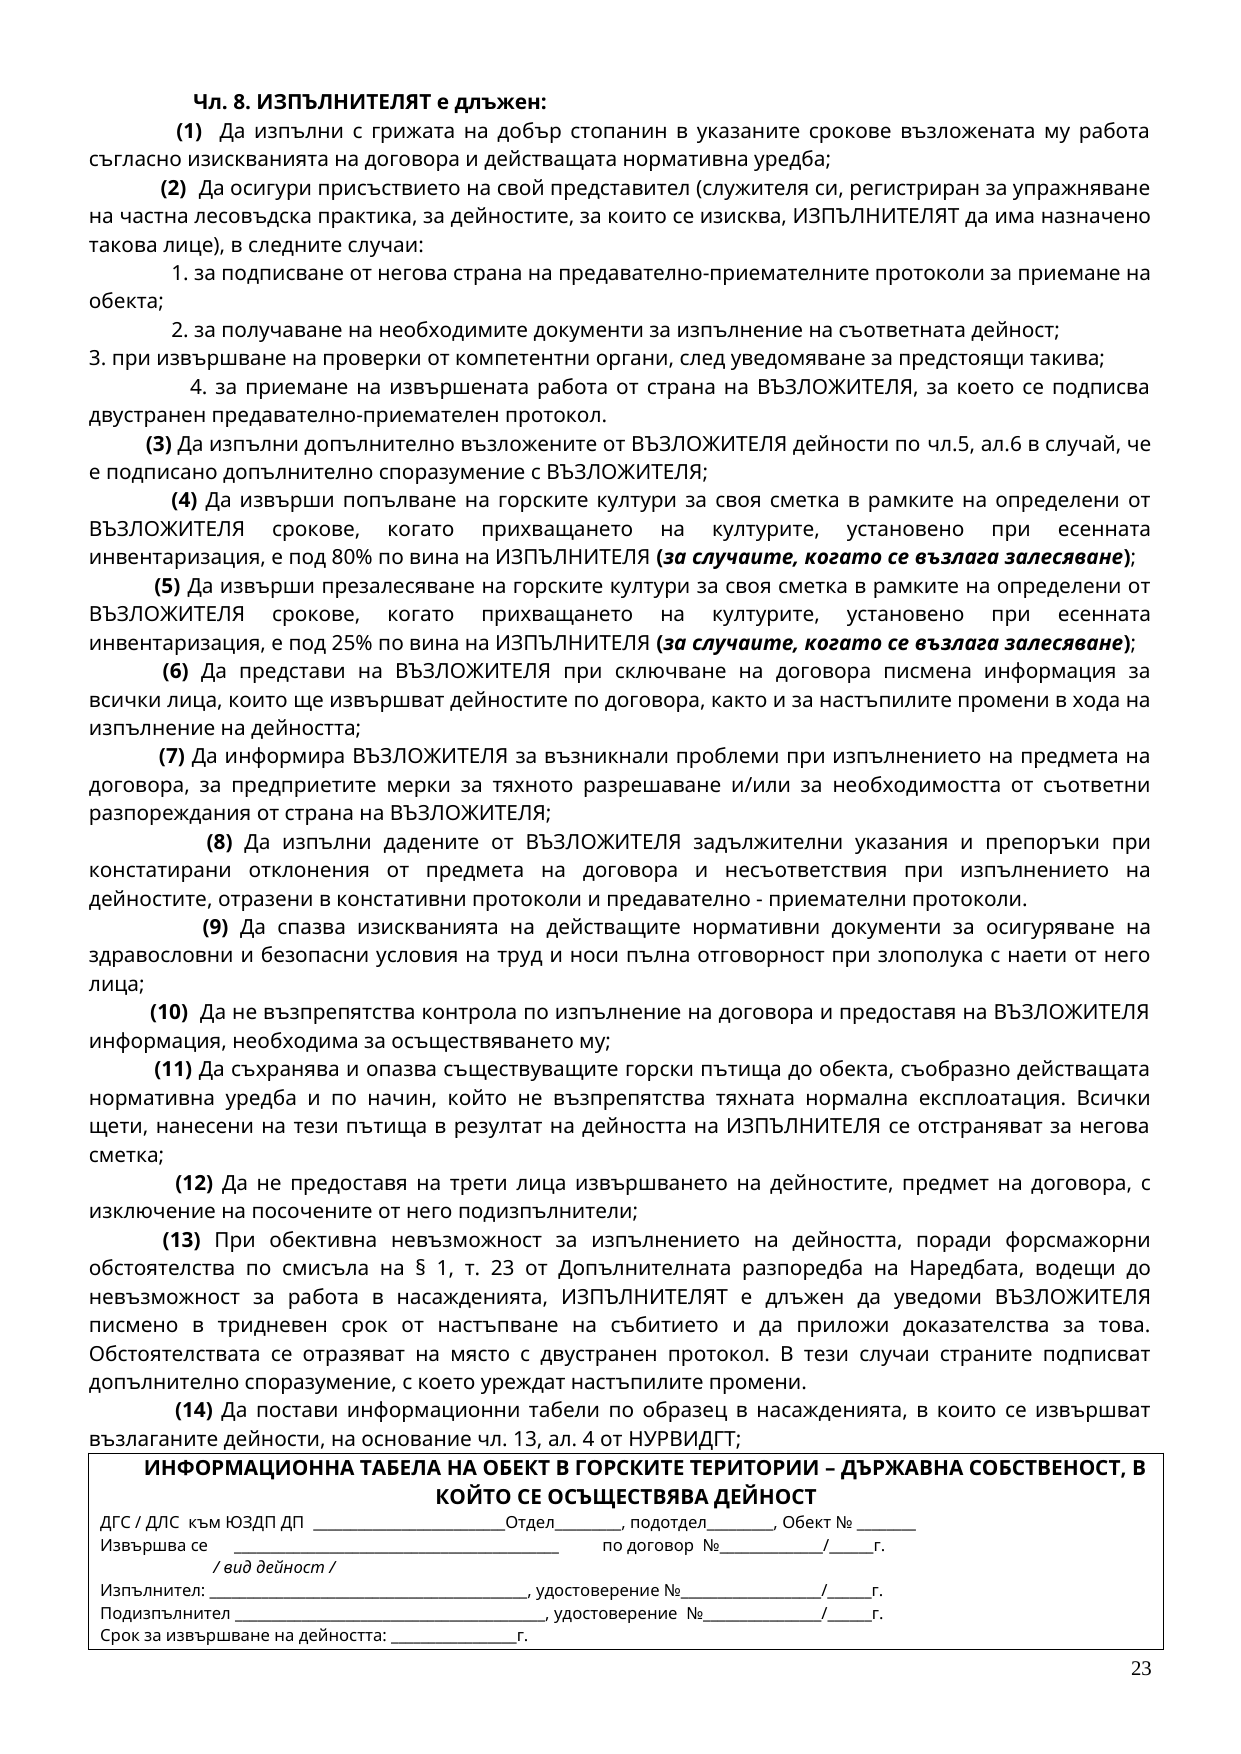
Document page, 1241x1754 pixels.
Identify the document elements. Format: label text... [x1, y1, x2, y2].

text (11) Да съхранява и опазва съществуващите горски пътища до обекта, съобразно действащата нормативна уредба и по начин, който не възпрепятства тяхната нормална експлоатация. Всички щети, нанесени на тези пътища в резултат на дейността на ИЗПЪЛНИТЕЛЯ се отстраняват за негова сметка; [89, 1054, 1152, 1168]
text (8) Да изпълни дадените от ВЪЗЛОЖИТЕЛЯ задължителни указания и препоръки при констатирани отклонения от предмета на договора и несъответствия при изпълнението на дейностите, отразени в констативни протоколи и предавателно - приемателни протоколи. [89, 827, 1152, 912]
text (5) Да извърши презалесяване на горските култури за своя сметка в рамките на определени от ВЪЗЛОЖИТЕЛЯ срокове, когато прихващането на културите, установено при есенната инвентаризация, е под 25% по вина на ИЗПЪЛНИТЕЛЯ (за случаите, когато се възлага залесяване); [89, 571, 1152, 656]
text 2. за получаване на необходимите документи за изпълнение на съответната дейност; [89, 315, 1152, 343]
text Чл. 8. ИЗПЪЛНИТЕЛЯТ е длъжен: [118, 87, 1152, 116]
text (12) Да не предоставя на трети лица извършването на дейностите, предмет на договора, с изключение на посочените от него подизпълнители; [89, 1168, 1152, 1225]
text (3) Да изпълни допълнително възложените от ВЪЗЛОЖИТЕЛЯ дейности по чл.5, ал.6 в случай, че е подписано допълнително споразумение с ВЪЗЛОЖИТЕЛЯ; [89, 429, 1152, 486]
text (2) Да осигури присъствието на свой представител (служителя си, регистриран за упражняване на частна лесовъдска практика, за дейностите, за които се изисква, ИЗПЪЛНИТЕЛЯТ да има назначено такова лице), в следните случаи: [89, 173, 1152, 258]
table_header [89, 1454, 1163, 1649]
text (13) При обективна невъзможност за изпълнението на дейността, поради форсмажорни обстоятелства по смисъла на § 1, т. 23 от Допълнителната разпоредба на Наредбата, водещи до невъзможност за работа в насажденията, ИЗПЪЛНИТЕЛЯТ е длъжен да уведоми ВЪЗЛОЖИТЕЛЯ писмено в тридневен срок от настъпване на събитието и да приложи доказателства за това. Обстоятелствата се отразяват на място с двустранен протокол. В тези случаи страните подписват допълнително споразумение, с което уреждат настъпилите промени. [89, 1225, 1152, 1396]
text (14) Да постави информационни табели по образец в насажденията, в които се извършват възлаганите дейности, на основание чл. 13, ал. 4 от НУРВИДГТ; [89, 1396, 1152, 1452]
text (4) Да извърши попълване на горските култури за своя сметка в рамките на определени от ВЪЗЛОЖИТЕЛЯ срокове, когато прихващането на културите, установено при есенната инвентаризация, е под 80% по вина на ИЗПЪЛНИТЕЛЯ (за случаите, когато се възлага залесяване); [89, 486, 1152, 571]
text 3. при извършване на проверки от компетентни органи, след уведомяване за предстоящи такива; [89, 343, 1152, 372]
text (1) Да изпълни с грижата на добър стопанин в указаните срокове възложената му работа съгласно изискванията на договора и действащата нормативна уредба; [89, 116, 1152, 173]
text 1. за подписване от негова страна на предавателно-приемателните протоколи за приемане на обекта; [89, 258, 1152, 315]
text 4. за приемане на извършената работа от страна на ВЪЗЛОЖИТЕЛЯ, за което се подписва двустранен предавателно-приемателен протокол. [89, 372, 1152, 429]
text (6) Да представи на ВЪЗЛОЖИТЕЛЯ при сключване на договора писмена информация за всички лица, които ще извършват дейностите по договора, както и за настъпилите промени в хода на изпълнение на дейността; [89, 656, 1152, 742]
text (9) Да спазва изискванията на действащите нормативни документи за осигуряване на здравословни и безопасни условия на труд и носи пълна отговорност при злополука с наети от него лица; [89, 912, 1152, 997]
text (10) Да не възпрепятства контрола по изпълнение на договора и предоставя на ВЪЗЛОЖИТЕЛЯ информация, необходима за осъществяването му; [89, 997, 1152, 1054]
text (7) Да информира ВЪЗЛОЖИТЕЛЯ за възникнали проблеми при изпълнението на предмета на договора, за предприетите мерки за тяхното разрешаване и/или за необходимостта от съответни разпореждания от страна на ВЪЗЛОЖИТЕЛЯ; [89, 742, 1152, 827]
